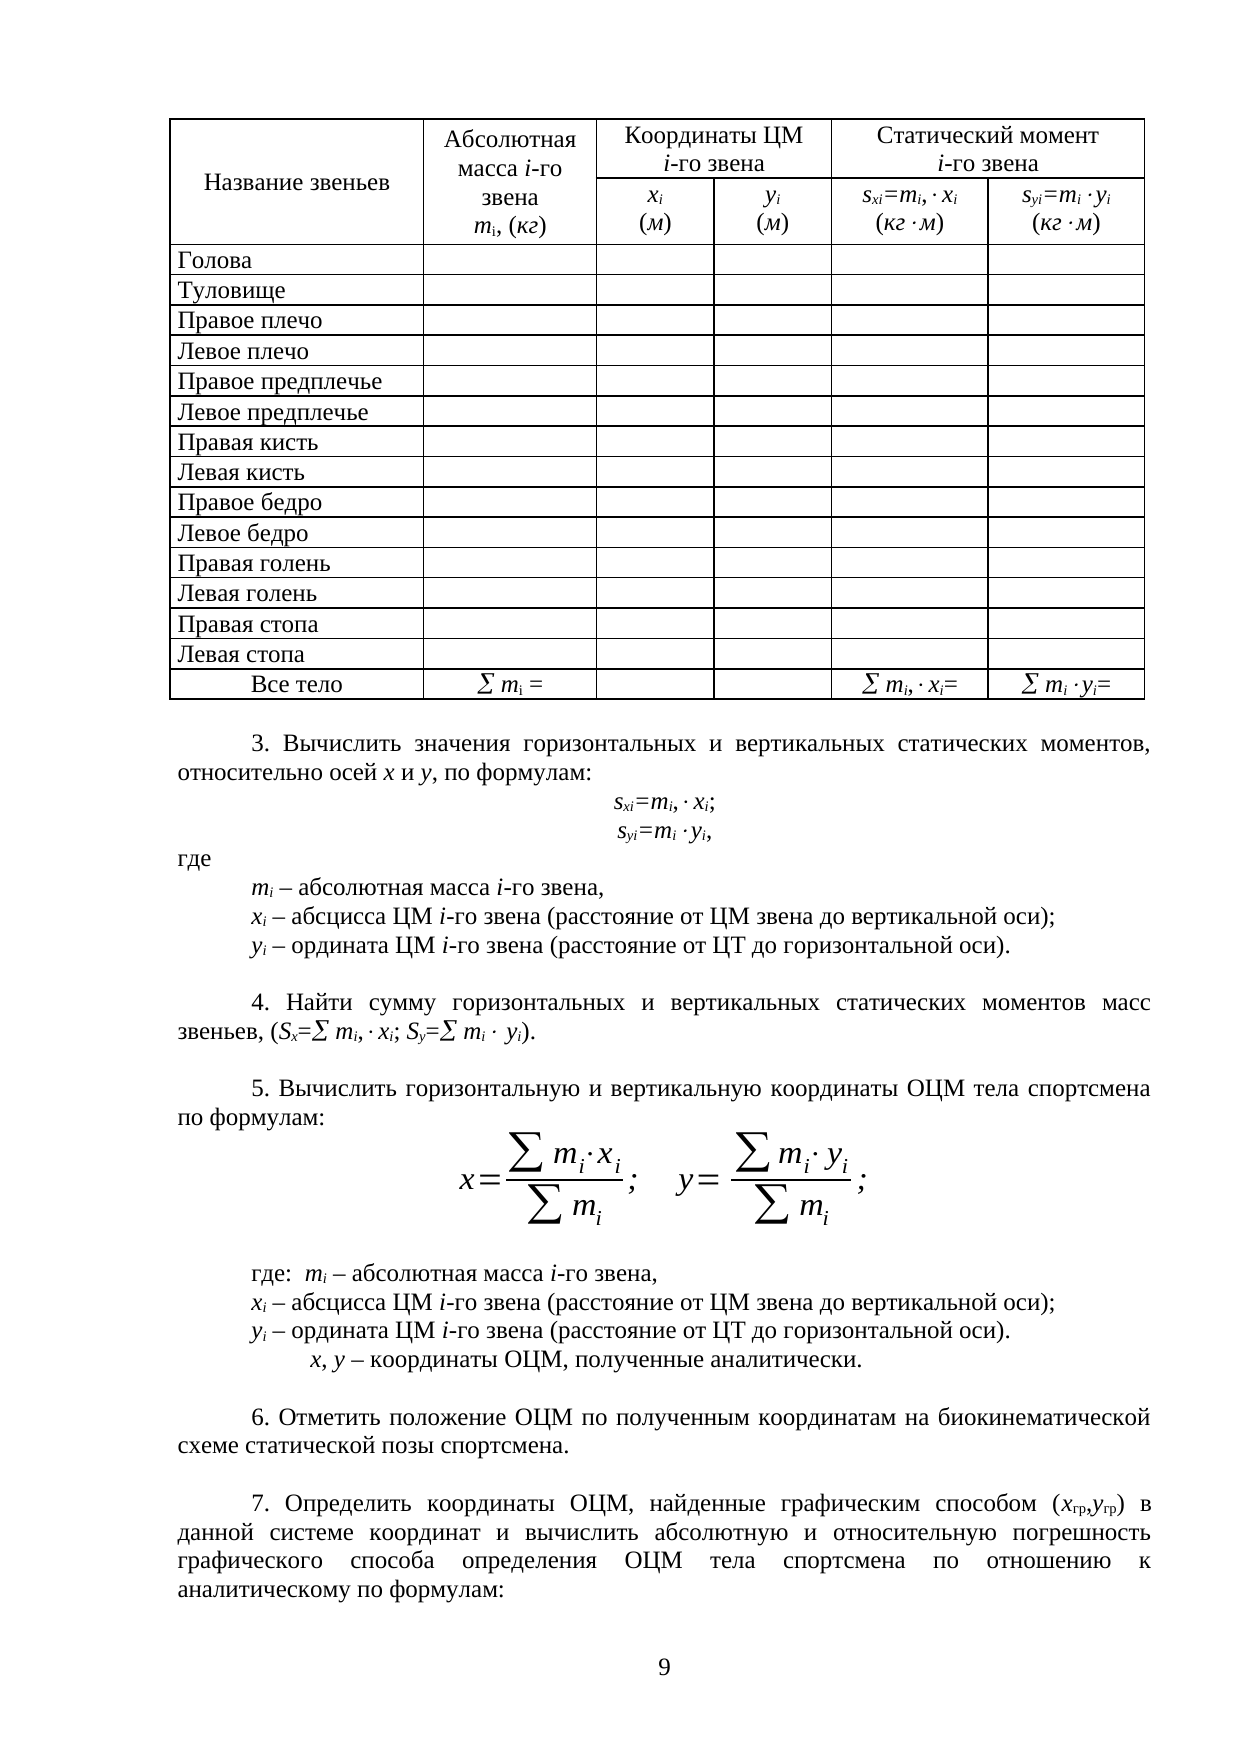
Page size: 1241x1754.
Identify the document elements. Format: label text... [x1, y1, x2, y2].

table_cell [715, 245, 831, 274]
table_cell miyi= [989, 670, 1144, 698]
table_cell [715, 366, 831, 395]
table_cell Левое плечо [171, 336, 423, 365]
text 3. Вычислить значения горизонтальных и вертикальных статических моментов, относительно осей х и у, по формулам: [177, 728, 1152, 786]
table_cell [715, 518, 831, 547]
text где: mi – абсолютная масса i-го звена, [177, 1258, 1152, 1287]
table_cell Левое предплечье [171, 397, 423, 425]
table_cell [597, 397, 713, 425]
table_cell [832, 488, 987, 516]
table_cell Правое бедро [171, 488, 423, 516]
table_cell Правая голень [171, 548, 423, 577]
table_cell [424, 578, 596, 607]
table_cell [989, 457, 1144, 486]
table_cell [597, 670, 713, 698]
text sxi=mi,xi; [177, 786, 1152, 815]
table_cell [424, 336, 596, 365]
table_cell [989, 639, 1144, 668]
table_cell [597, 609, 713, 637]
table_cell syi=miyi (кгм) [989, 179, 1144, 243]
table_cell [597, 639, 713, 668]
table_cell [715, 397, 831, 425]
table_cell [832, 578, 987, 607]
text yi – ордината ЦМ i-го звена (расстояние от ЦТ до горизонтальной оси). [251, 930, 1152, 958]
table_cell [597, 457, 713, 486]
table_cell [989, 306, 1144, 334]
table_cell [424, 427, 596, 456]
table_cell [424, 609, 596, 637]
table_cell Все тело [171, 670, 423, 698]
table_cell Левое бедро [171, 518, 423, 547]
text 7. Определить координаты ОЦМ, найденные графическим способом (xгр,yгр) в данной системе координат и вычислить абсолютную и относительную погрешность графического способа определения ОЦМ тела спортсмена по отношению к аналитическому по формулам: [177, 1488, 1152, 1603]
table_cell [989, 578, 1144, 607]
table_cell [832, 457, 987, 486]
table_cell [832, 518, 987, 547]
table_cell Левая стопа [171, 639, 423, 668]
table_cell [715, 639, 831, 668]
table_cell [715, 609, 831, 637]
table_header Абсолютная масса i-го звена mi, (кг) [424, 120, 596, 243]
table_cell [989, 548, 1144, 577]
table_cell [597, 578, 713, 607]
text 4. Найти сумму горизонтальных и вертикальных статических моментов масс звеньев, (Sx= mi,xi; Sy= mi yi). [177, 987, 1152, 1045]
table_cell [832, 609, 987, 637]
table_cell [424, 518, 596, 547]
table_cell yi (м) [715, 179, 831, 243]
table_cell [832, 397, 987, 425]
table_cell [597, 366, 713, 395]
table_cell [989, 275, 1144, 304]
table_cell [989, 427, 1144, 456]
table_cell [424, 548, 596, 577]
text 5. Вычислить горизонтальную и вертикальную координаты ОЦМ тела спортсмена по формулам: [177, 1073, 1152, 1131]
table_cell [989, 397, 1144, 425]
table_header Название звеньев [171, 120, 423, 243]
table_cell [424, 245, 596, 274]
table_cell [597, 518, 713, 547]
text xi – абсцисса ЦМ i-го звена (расстояние от ЦМ звена до вертикальной оси); [251, 901, 1152, 930]
table_cell [424, 366, 596, 395]
text yi – ордината ЦМ i-го звена (расстояние от ЦТ до горизонтальной оси). [251, 1316, 1152, 1344]
table_cell [715, 488, 831, 516]
table_cell Левая голень [171, 578, 423, 607]
table_cell [989, 366, 1144, 395]
table_cell [989, 518, 1144, 547]
table_cell Правое предплечье [171, 366, 423, 395]
table_cell [597, 306, 713, 334]
text где [177, 843, 1152, 872]
table_cell Правая кисть [171, 427, 423, 456]
table_cell [597, 336, 713, 365]
table_cell хi (м) [597, 179, 713, 243]
table_cell [424, 488, 596, 516]
table_cell [832, 336, 987, 365]
table_cell [424, 306, 596, 334]
text syi=miyi, [177, 815, 1152, 843]
table_cell Левая кисть [171, 457, 423, 486]
table_cell [715, 578, 831, 607]
table_cell [832, 275, 987, 304]
table_cell Туловище [171, 275, 423, 304]
table_cell [715, 306, 831, 334]
table_cell sxi=mi,xi (кгм) [832, 179, 987, 243]
text x, y – координаты ОЦМ, полученные аналитически. [177, 1344, 1152, 1373]
table_cell [989, 488, 1144, 516]
table_cell [597, 548, 713, 577]
table_cell [715, 548, 831, 577]
table_cell [424, 275, 596, 304]
table_header Статический момент i-го звена [832, 120, 1144, 177]
table_cell [597, 275, 713, 304]
table_cell [424, 639, 596, 668]
table_cell [989, 609, 1144, 637]
table_cell [424, 397, 596, 425]
table_cell [715, 275, 831, 304]
table_cell [597, 427, 713, 456]
table_cell [832, 639, 987, 668]
table_header Координаты ЦМ i-го звена [597, 120, 831, 177]
text xi – абсцисса ЦМ i-го звена (расстояние от ЦМ звена до вертикальной оси); [251, 1287, 1152, 1316]
table_cell [715, 457, 831, 486]
table_cell [989, 245, 1144, 274]
table_cell Правое плечо [171, 306, 423, 334]
text mi – абсолютная масса i-го звена, [177, 872, 1152, 901]
table_cell [989, 336, 1144, 365]
table_cell Правая стопа [171, 609, 423, 637]
table_cell [832, 245, 987, 274]
table_cell [832, 427, 987, 456]
table_cell [424, 457, 596, 486]
table_cell mi = [424, 670, 596, 698]
table_cell [832, 306, 987, 334]
text 6. Отметить положение ОЦМ по полученным координатам на биокинематической схеме статической позы спортсмена. [177, 1402, 1152, 1459]
table_cell mi,xi= [832, 670, 987, 698]
table_cell Голова [171, 245, 423, 274]
table_cell [832, 548, 987, 577]
table_cell [715, 427, 831, 456]
table_cell [715, 336, 831, 365]
table_cell [597, 488, 713, 516]
table_cell [597, 245, 713, 274]
table_cell [832, 366, 987, 395]
table_cell [715, 670, 831, 698]
